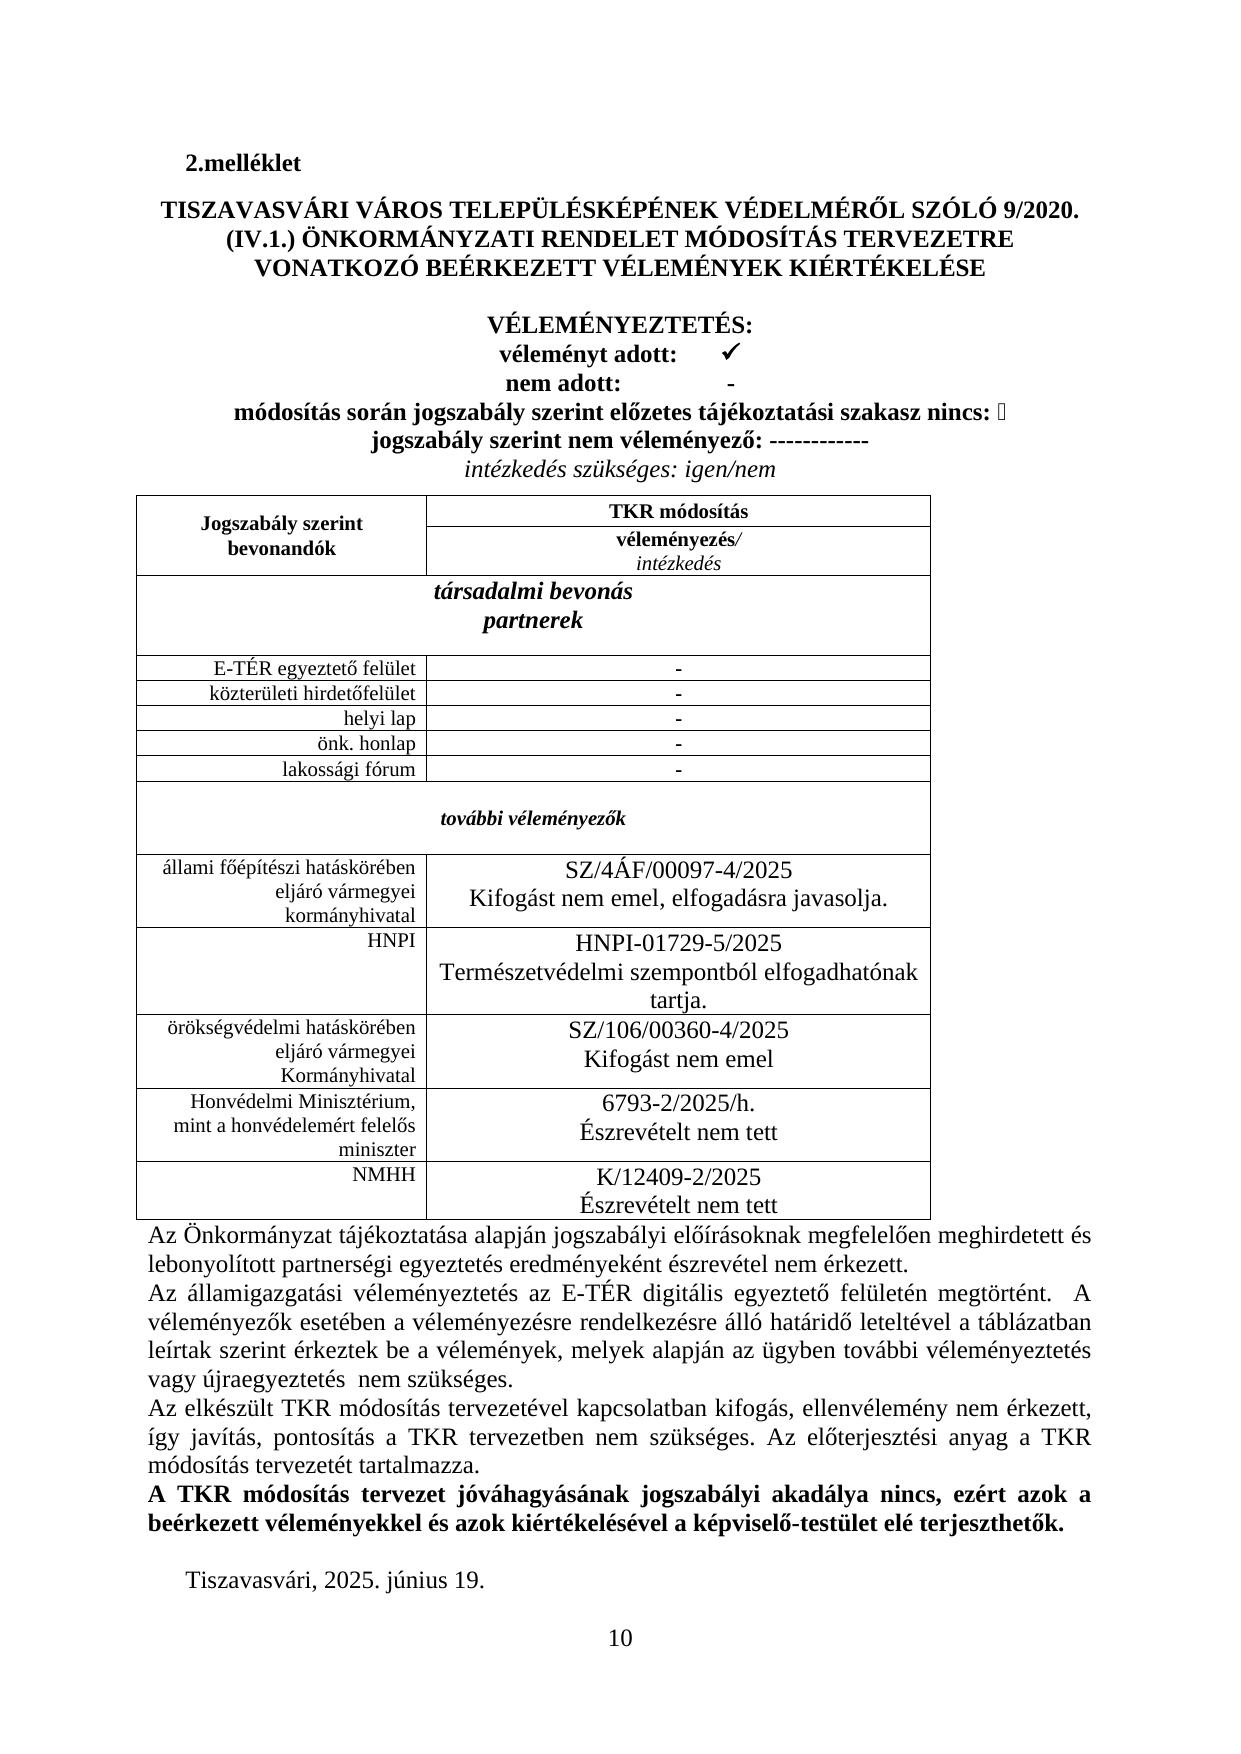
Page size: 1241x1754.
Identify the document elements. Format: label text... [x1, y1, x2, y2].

table_cell K/12409-2/2025 Észrevételt nem tett [427, 1162, 930, 1219]
table_header Jogszabály szerint bevonandók [137, 496, 426, 575]
table_cell HNPI [137, 928, 426, 1014]
text TISZAVASVÁRI VÁROS TELEPÜLÉSKÉPÉNEK VÉDELMÉRŐL SZÓLÓ 9/2020. (IV.1.) ÖNKORMÁNYZATI RENDELET MÓDOSÍTÁS TERVEZETRE VONATKOZÓ BEÉRKEZETT VÉLEMÉNYEK KIÉRTÉKELÉSE [148, 195, 1093, 282]
table_header TKR módosítás [427, 496, 930, 526]
table_cell - [427, 756, 930, 781]
text intézkedés szükséges: igen/nem [148, 454, 1093, 483]
table_cell - [427, 706, 930, 730]
table_cell további véleményezők [137, 782, 930, 854]
table_cell HNPI-01729-5/2025 Természetvédelmi szempontból elfogadhatónak tartja. [427, 928, 930, 1014]
text nem adott: - [148, 368, 1093, 397]
table_cell önk. honlap [137, 731, 426, 755]
table_cell - [427, 681, 930, 705]
table_cell SZ/106/00360-4/2025 Kifogást nem emel [427, 1015, 930, 1087]
table_cell E-TÉR egyeztető felület [137, 656, 426, 680]
text Az Önkormányzat tájékoztatása alapján jogszabályi előírásoknak megfelelően meghirdetett és lebonyolított partnerségi egyeztetés eredményeként észrevétel nem érkezett. [148, 1220, 1093, 1278]
table_cell társadalmi bevonás partnerek [137, 576, 930, 655]
table_cell Honvédelmi Minisztérium, mint a honvédelemért felelős miniszter [137, 1089, 426, 1161]
text A TKR módosítás tervezet jóváhagyásának jogszabályi akadálya nincs, ezért azok a beérkezett véleményekkel és azok kiértékelésével a képviselő-testület elé terjeszthetők. [148, 1479, 1093, 1537]
table_cell helyi lap [137, 706, 426, 730]
table_cell - [427, 731, 930, 755]
table_cell - [427, 656, 930, 680]
table_cell közterületi hirdetőfelület [137, 681, 426, 705]
table_cell 6793-2/2025/h. Észrevételt nem tett [427, 1089, 930, 1161]
table_cell NMHH [137, 1162, 426, 1219]
text Tiszavasvári, 2025. június 19. [185, 1565, 1093, 1594]
text 2.melléklet [185, 148, 1093, 176]
table_cell véleményezés/ intézkedés [427, 527, 930, 575]
text Az elkészült TKR módosítás tervezetével kapcsolatban kifogás, ellenvélemény nem érkezett, így javítás, pontosítás a TKR tervezetben nem szükséges. Az előterjesztési anyag a TKR módosítás tervezetét tartalmazza. [148, 1393, 1093, 1479]
table_cell SZ/4ÁF/00097-4/2025 Kifogást nem emel, elfogadásra javasolja. [427, 855, 930, 927]
table_cell örökségvédelmi hatáskörében eljáró vármegyei Kormányhivatal [137, 1015, 426, 1087]
text módosítás során jogszabály szerint előzetes tájékoztatási szakasz nincs: [148, 397, 1093, 425]
text Az államigazgatási véleményeztetés az E-TÉR digitális egyeztető felületén megtörtént. A véleményezők esetében a véleményezésre rendelkezésre álló határidő leteltével a táblázatban leírtak szerint érkeztek be a vélemények, melyek alapján az ügyben további véleményeztetés vagy újraegyeztetés nem szükséges. [148, 1278, 1093, 1393]
text VÉLEMÉNYEZTETÉS: [148, 310, 1093, 339]
table_cell lakossági fórum [137, 756, 426, 781]
text véleményt adott: [148, 339, 1093, 368]
table_cell állami főépítészi hatáskörében eljáró vármegyei kormányhivatal [137, 855, 426, 927]
text jogszabály szerint nem véleményező: ------------ [148, 425, 1093, 454]
